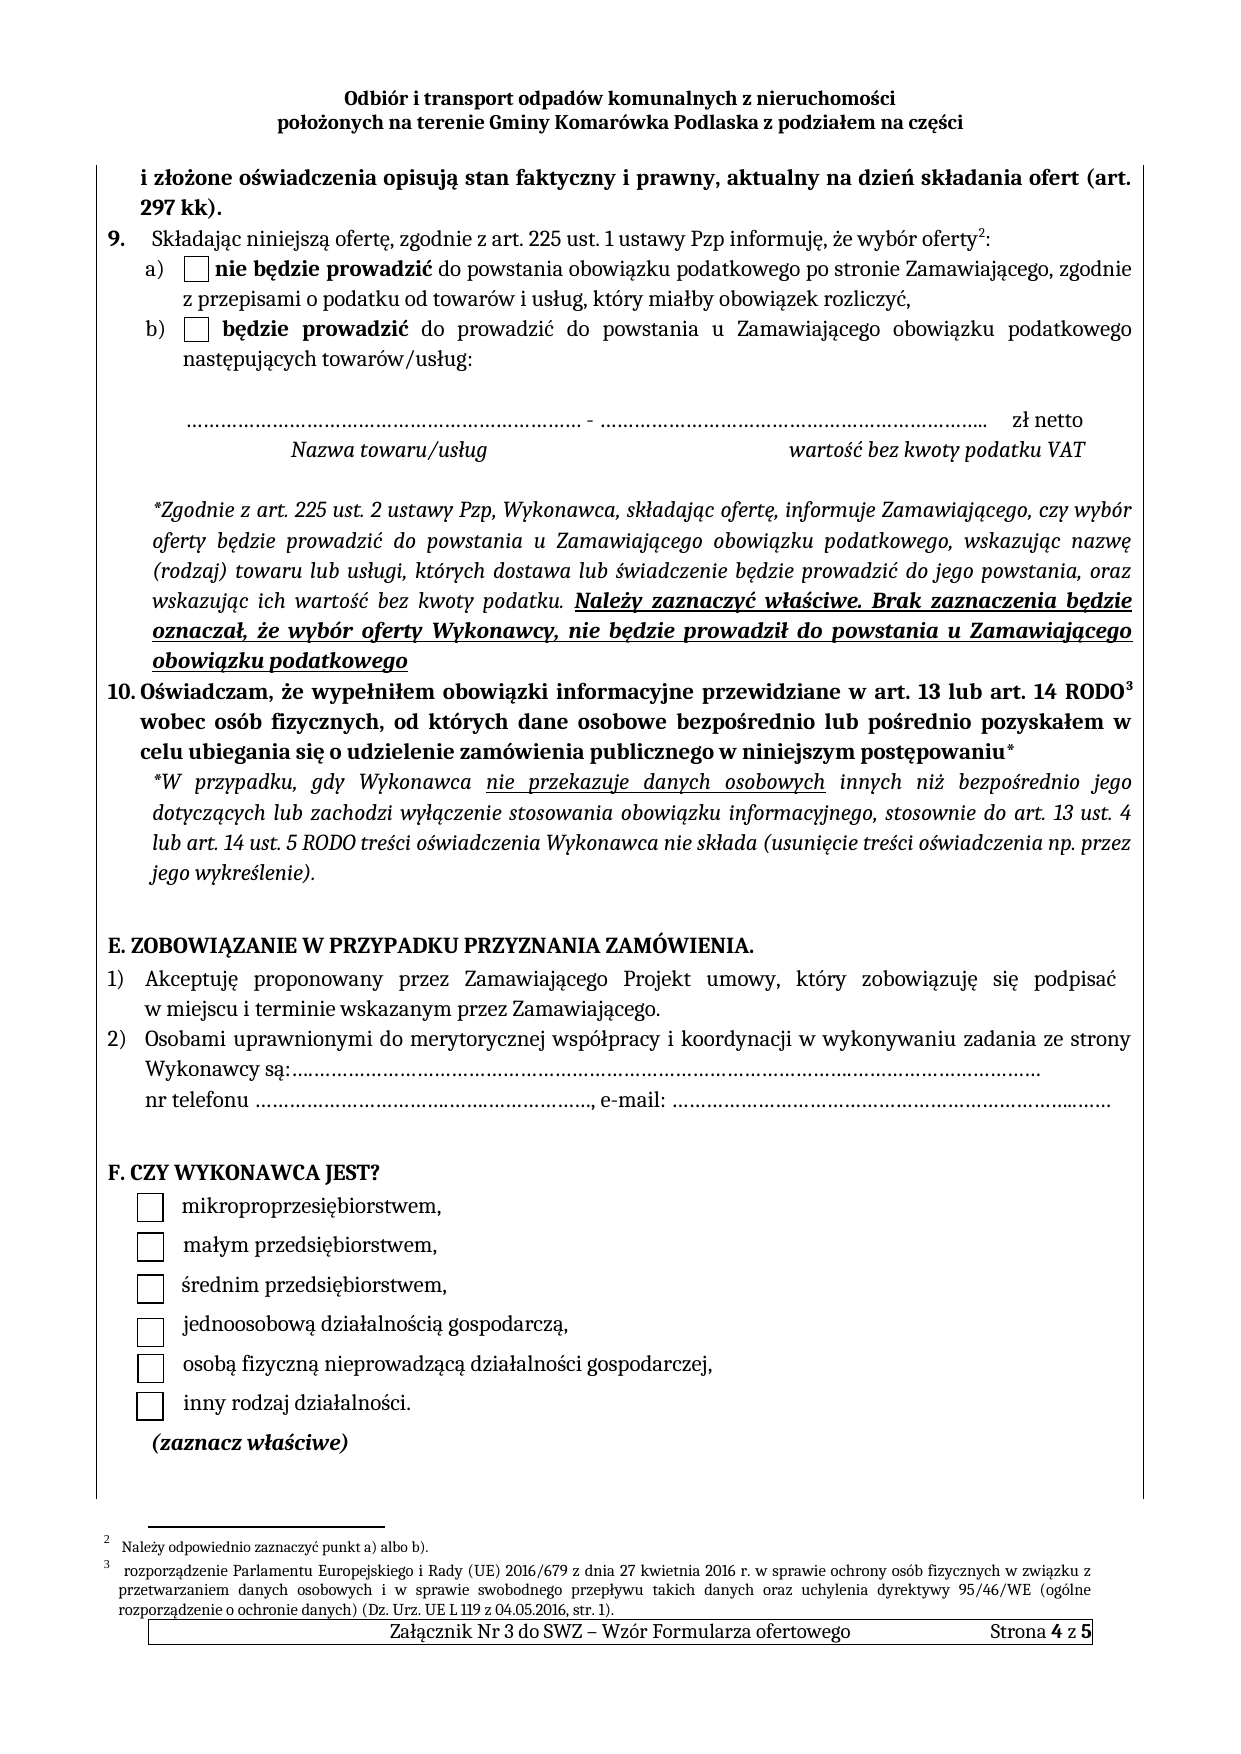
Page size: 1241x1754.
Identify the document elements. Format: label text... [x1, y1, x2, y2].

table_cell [97, 165, 1143, 920]
table_cell E. ZOBOWIĄZANIE W PRZYPADKU PRZYZNANIA ZAMÓWIENIA. Akceptuję proponowany przez Zamawiającego Projekt umowy, który zobowiązuję się podpisać w miejscu i terminie wskazanym przez Zamawiającego. Osobami uprawnionymi do merytorycznej współpracy i koordynacji w wykonywaniu zadania ze strony Wykonawcy są:….………………………………………………………………………………….…………………………… nr telefonu …………………………….…….………………, e-mail: ……………………………………………………………..…… [97, 920, 1143, 1117]
table_cell F. CZY WYKONAWCA JEST? mikroproprzesiębiorstwem, małym przedsiębiorstwem, średnim przedsiębiorstwem, jednoosobową działalnością gospodarczą, osobą fizyczną nieprowadzącą działalności gospodarczej, inny rodzaj działalności. (zaznacz właściwe) [97, 1117, 1143, 1499]
